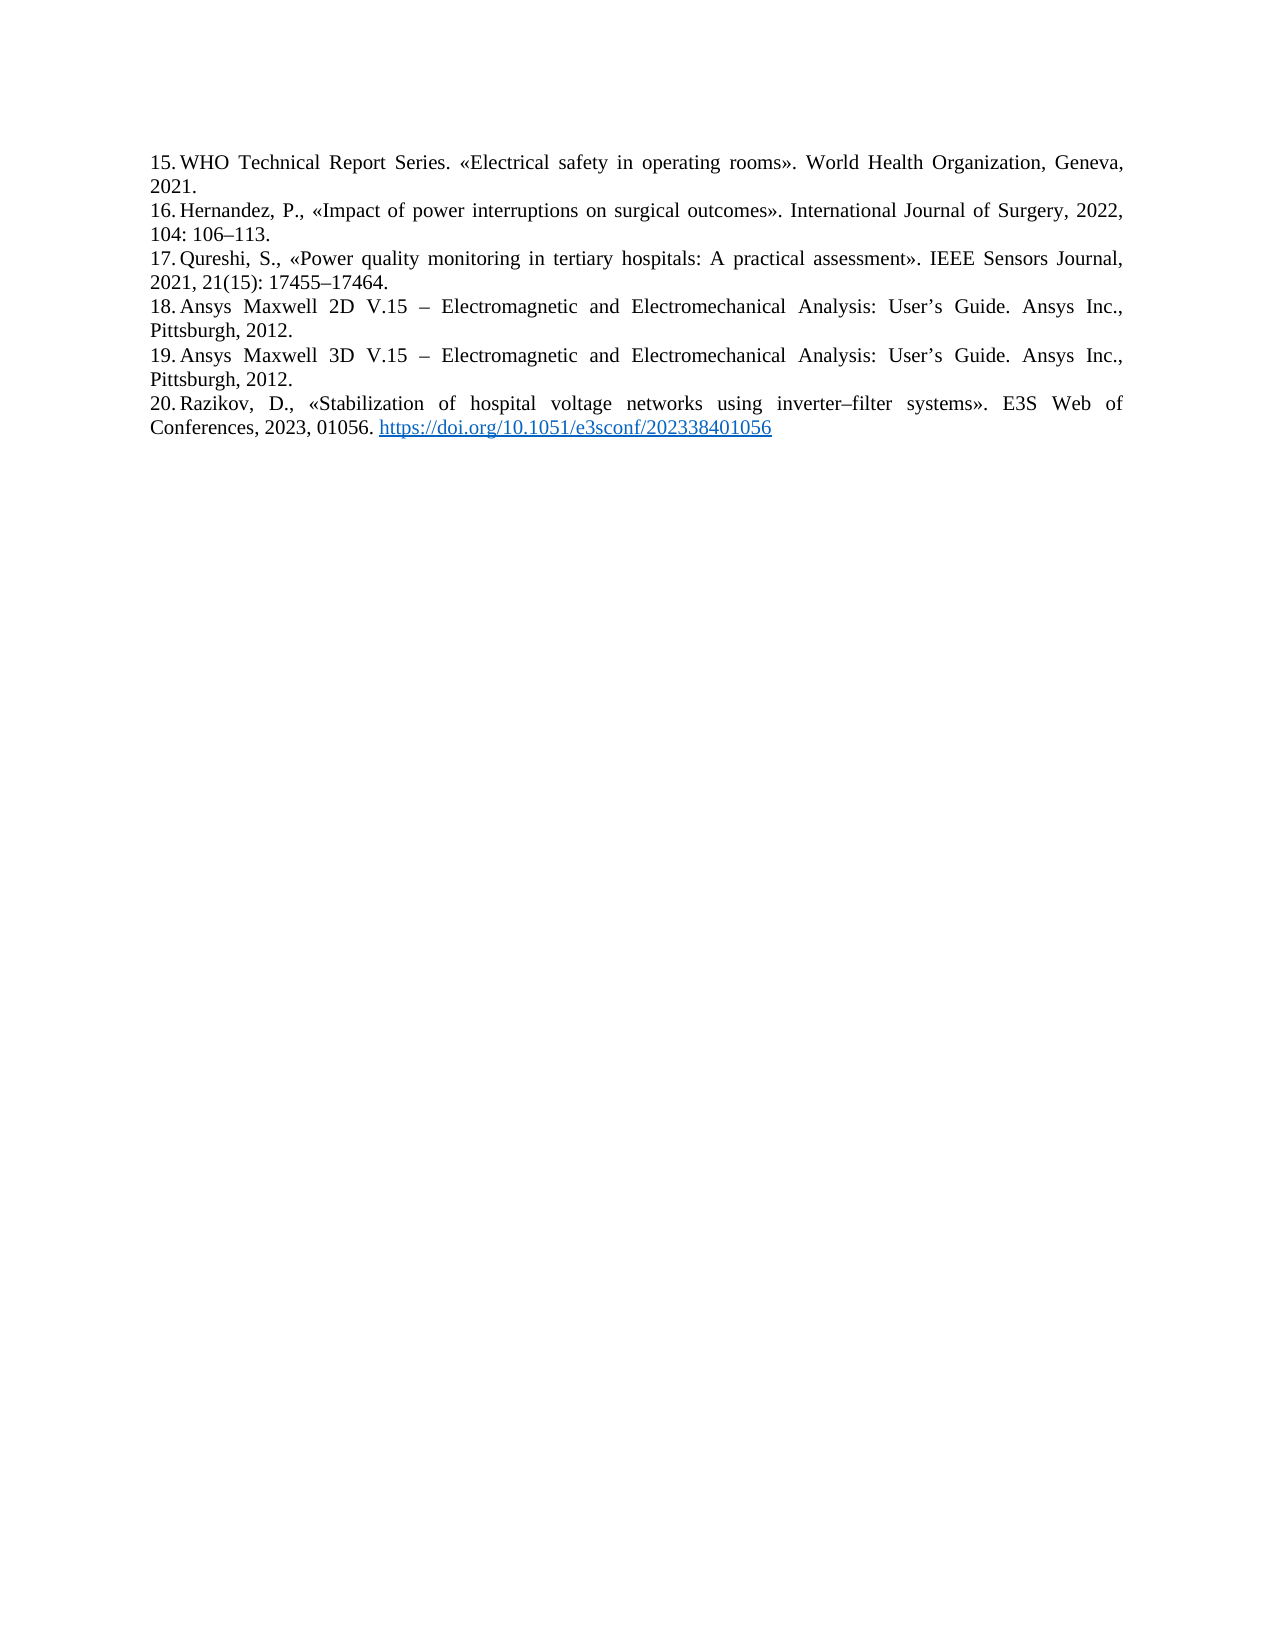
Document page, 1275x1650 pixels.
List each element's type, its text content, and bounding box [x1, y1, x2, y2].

list Razikov, D., «Stabilization of hospital voltage networks using inverter–filter systems». E3S Web of Conferences, 2023, 01056. https://doi.org/10.1051/e3sconf/202338401056 [150, 391, 1125, 439]
list Ansys Maxwell 3D V.15 – Electromagnetic and Electromechanical Analysis: User’s Guide. Ansys Inc., Pittsburgh, 2012. [150, 342, 1125, 391]
list WHO Technical Report Series. «Electrical safety in operating rooms». World Health Organization, Geneva, 2021. [150, 150, 1125, 198]
list Ansys Maxwell 2D V.15 – Electromagnetic and Electromechanical Analysis: User’s Guide. Ansys Inc., Pittsburgh, 2012. [150, 294, 1125, 342]
list Hernandez, P., «Impact of power interruptions on surgical outcomes». International Journal of Surgery, 2022, 104: 106–113. [150, 198, 1125, 246]
list Qureshi, S., «Power quality monitoring in tertiary hospitals: A practical assessment». IEEE Sensors Journal, 2021, 21(15): 17455–17464. [150, 246, 1125, 294]
